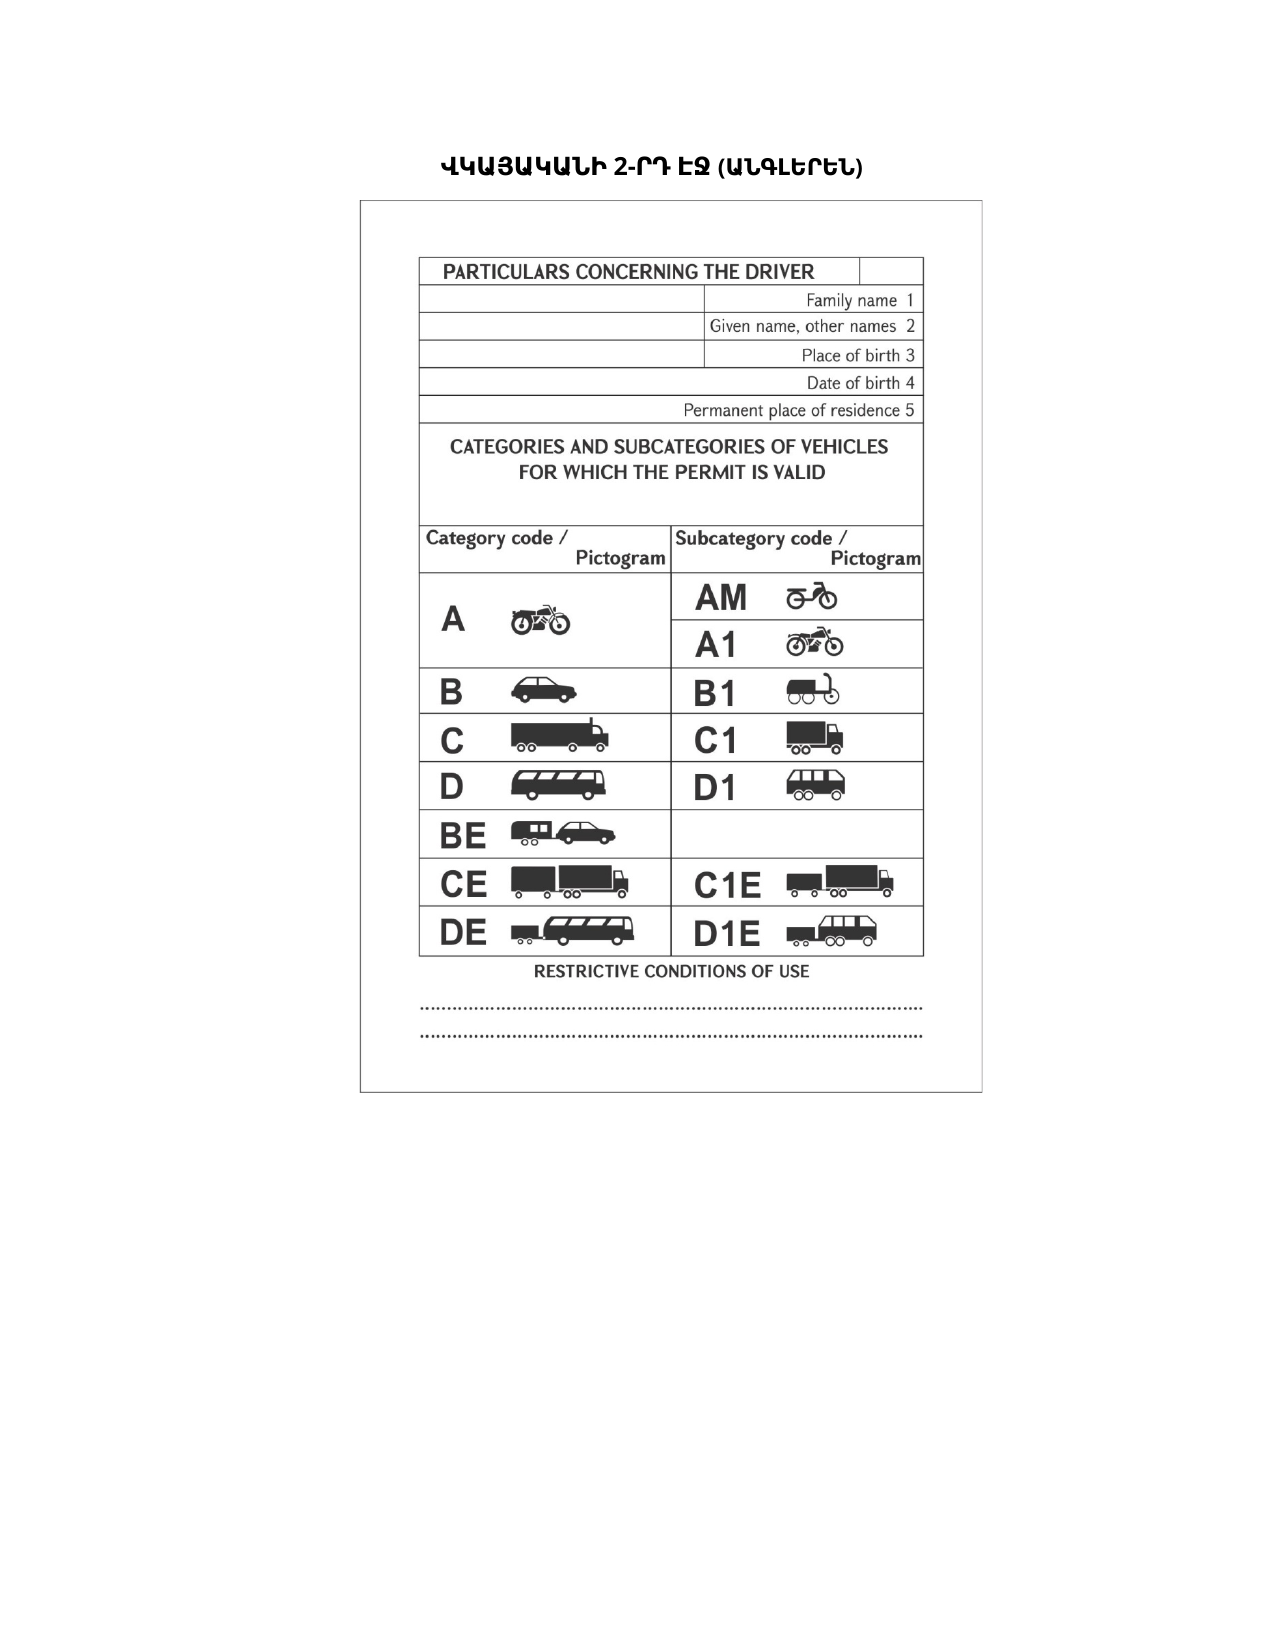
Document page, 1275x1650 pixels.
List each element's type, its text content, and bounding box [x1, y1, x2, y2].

picture [359, 200, 983, 1093]
text ՎԿԱՅԱԿԱՆԻ 2-ՐԴ ԷՋ (ԱՆԳԼԵՐԵՆ) [112, 149, 1191, 183]
